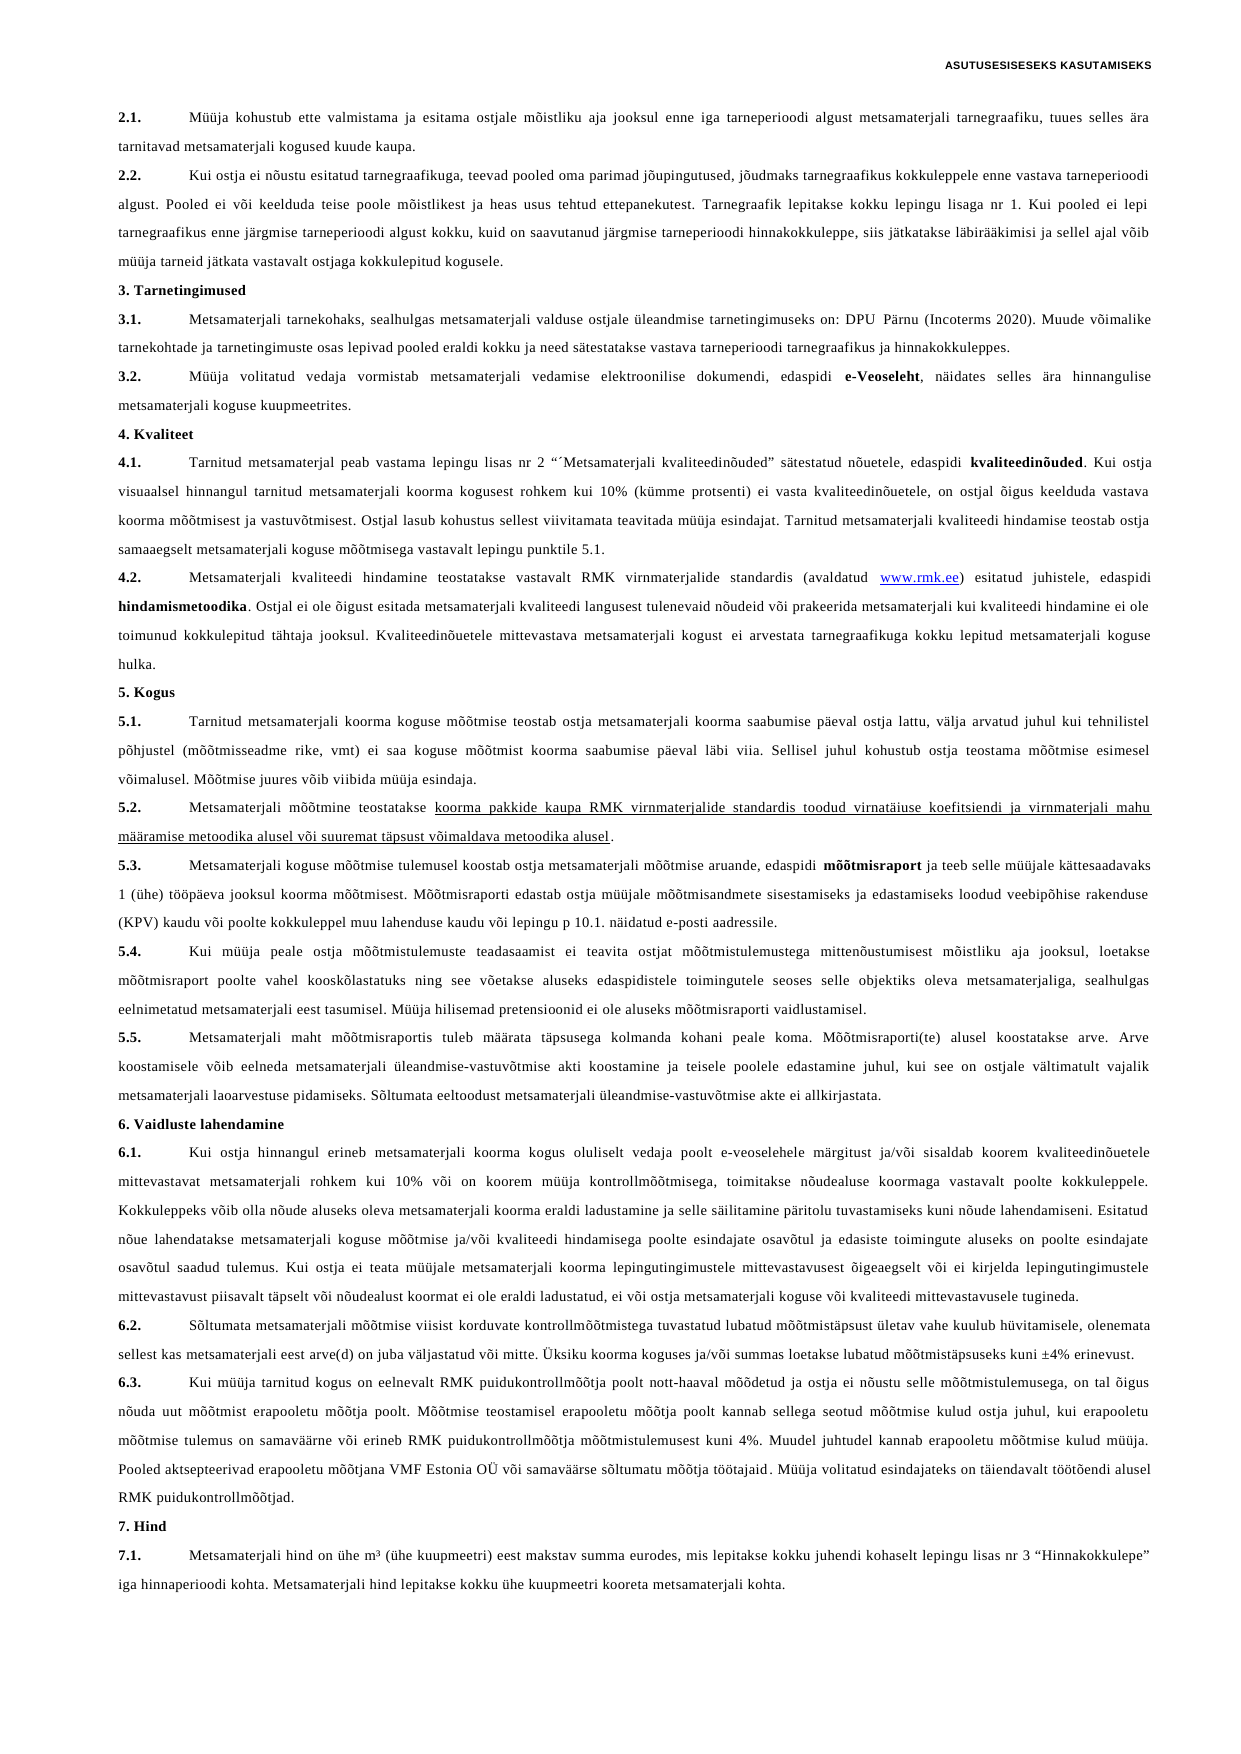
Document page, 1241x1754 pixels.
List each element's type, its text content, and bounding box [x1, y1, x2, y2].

text 4.1. Tarnitud metsamaterjal peab vastama lepingu lisas nr 2 “´Metsamaterjali kvaliteedinõuded” sätestatud nõuetele, edaspidi kvaliteedinõuded. Kui ostja visuaalsel hinnangul tarnitud metsamaterjali koorma kogusest rohkem kui 10% (kümme protsenti) ei vasta kvaliteedinõuetele, on ostjal õigus keelduda vastava koorma mõõtmisest ja vastuvõtmisest. Ostjal lasub kohustus sellest viivitamata teavitada müüja esindajat. Tarnitud metsamaterjali kvaliteedi hindamise teostab ostja samaaegselt metsamaterjali koguse mõõtmisega vastavalt lepingu punktile 5.1. [118, 454, 1152, 569]
text 6.3. Kui müüja tarnitud kogus on eelnevalt RMK puidukontrollmõõtja poolt nott-haaval mõõdetud ja ostja ei nõustu selle mõõtmistulemusega, on tal õigus nõuda uut mõõtmist erapooletu mõõtja poolt. Mõõtmise teostamisel erapooletu mõõtja poolt kannab sellega seotud mõõtmise kulud ostja juhul, kui erapooletu mõõtmise tulemus on samaväärne või erineb RMK puidukontrollmõõtja mõõtmistulemusest kuni 4%. Muudel juhtudel kannab erapooletu mõõtmise kulud müüja. Pooled aktsepteerivad erapooletu mõõtjana VMF Estonia OÜ või samaväärse sõltumatu mõõtja töötajaid. Müüja volitatud esindajateks on täiendavalt töötõendi alusel RMK puidukontrollmõõtjad. [118, 1374, 1152, 1518]
text 5.4. Kui müüja peale ostja mõõtmistulemuste teadasaamist ei teavita ostjat mõõtmistulemustega mittenõustumisest mõistliku aja jooksul, loetakse mõõtmisraport poolte vahel kooskõlastatuks ning see võetakse aluseks edaspidistele toimingutele seoses selle objektiks oleva metsamaterjaliga, sealhulgas eelnimetatud metsamaterjali eest tasumisel. Müüja hilisemad pretensioonid ei ole aluseks mõõtmisraporti vaidlustamisel. [118, 943, 1152, 1029]
text 3. Tarnetingimused [118, 282, 1152, 311]
text 5. Kogus [118, 684, 1152, 713]
text 3.2. Müüja volitatud vedaja vormistab metsamaterjali vedamise elektroonilise dokumendi, edaspidi e-Veoseleht, näidates selles ära hinnangulise metsamaterjali koguse kuupmeetrites. [118, 368, 1152, 426]
text 5.1. Tarnitud metsamaterjali koorma koguse mõõtmise teostab ostja metsamaterjali koorma saabumise päeval ostja lattu, välja arvatud juhul kui tehnilistel põhjustel (mõõtmisseadme rike, vmt) ei saa koguse mõõtmist koorma saabumise päeval läbi viia. Sellisel juhul kohustub ostja teostama mõõtmise esimesel võimalusel. Mõõtmise juures võib viibida müüja esindaja. [118, 713, 1152, 799]
text 7. Hind [118, 1518, 1152, 1547]
text 5.3. Metsamaterjali koguse mõõtmise tulemusel koostab ostja metsamaterjali mõõtmise aruande, edaspidi mõõtmisraport ja teeb selle müüjale kättesaadavaks 1 (ühe) tööpäeva jooksul koorma mõõtmisest. Mõõtmisraporti edastab ostja müüjale mõõtmisandmete sisestamiseks ja edastamiseks loodud veebipõhise rakenduse (KPV) kaudu või poolte kokkuleppel muu lahenduse kaudu või lepingu p 10.1. näidatud e-posti aadressile. [118, 857, 1152, 943]
text 6. Vaidluste lahendamine [118, 1116, 1152, 1144]
text 2.2. Kui ostja ei nõustu esitatud tarnegraafikuga, teevad pooled oma parimad jõupingutused, jõudmaks tarnegraafikus kokkuleppele enne vastava tarneperioodi algust. Pooled ei või keelduda teise poole mõistlikest ja heas usus tehtud ettepanekutest. Tarnegraafik lepitakse kokku lepingu lisaga nr 1. Kui pooled ei lepi tarnegraafikus enne järgmise tarneperioodi algust kokku, kuid on saavutanud järgmise tarneperioodi hinnakokkuleppe, siis jätkatakse läbirääkimisi ja sellel ajal võib müüja tarneid jätkata vastavalt ostjaga kokkulepitud kogusele. [118, 167, 1152, 282]
text 3.1. Metsamaterjali tarnekohaks, sealhulgas metsamaterjali valduse ostjale üleandmise tarnetingimuseks on: DPU Pärnu (Incoterms 2020). Muude võimalike tarnekohtade ja tarnetingimuste osas lepivad pooled eraldi kokku ja need sätestatakse vastava tarneperioodi tarnegraafikus ja hinnakokkuleppes. [118, 311, 1152, 368]
text 5.5. Metsamaterjali maht mõõtmisraportis tuleb määrata täpsusega kolmanda kohani peale koma. Mõõtmisraporti(te) alusel koostatakse arve. Arve koostamisele võib eelneda metsamaterjali üleandmise-vastuvõtmise akti koostamine ja teisele poolele edastamine juhul, kui see on ostjale vältimatult vajalik metsamaterjali laoarvestuse pidamiseks. Sõltumata eeltoodust metsamaterjali üleandmise-vastuvõtmise akte ei allkirjastata. [118, 1029, 1152, 1116]
text 6.2. Sõltumata metsamaterjali mõõtmise viisist korduvate kontrollmõõtmistega tuvastatud lubatud mõõtmistäpsust ületav vahe kuulub hüvitamisele, olenemata sellest kas metsamaterjali eest arve(d) on juba väljastatud või mitte. Üksiku koorma koguses ja/või summas loetakse lubatud mõõtmistäpsuseks kuni ±4% erinevust. [118, 1317, 1152, 1374]
text 5.2. Metsamaterjali mõõtmine teostatakse koorma pakkide kaupa RMK virnmaterjalide standardis toodud virnatäiuse koefitsiendi ja virnmaterjali mahu määramise metoodika alusel või suuremat täpsust võimaldava metoodika alusel. [118, 799, 1152, 857]
text 6.1. Kui ostja hinnangul erineb metsamaterjali koorma kogus oluliselt vedaja poolt e-veoselehele märgitust ja/või sisaldab koorem kvaliteedinõuetele mittevastavat metsamaterjali rohkem kui 10% või on koorem müüja kontrollmõõtmisega, toimitakse nõudealuse koormaga vastavalt poolte kokkuleppele. Kokkuleppeks võib olla nõude aluseks oleva metsamaterjali koorma eraldi ladustamine ja selle säilitamine päritolu tuvastamiseks kuni nõude lahendamiseni. Esitatud nõue lahendatakse metsamaterjali koguse mõõtmise ja/või kvaliteedi hindamisega poolte esindajate osavõtul ja edasiste toimingute aluseks on poolte esindajate osavõtul saadud tulemus. Kui ostja ei teata müüjale metsamaterjali koorma lepingutingimustele mittevastavusest õigeaegselt või ei kirjelda lepingutingimustele mittevastavust piisavalt täpselt või nõudealust koormat ei ole eraldi ladustatud, ei või ostja metsamaterjali koguse või kvaliteedi mittevastavusele tugineda. [118, 1144, 1152, 1317]
text 2.1. Müüja kohustub ette valmistama ja esitama ostjale mõistliku aja jooksul enne iga tarneperioodi algust metsamaterjali tarnegraafiku, tuues selles ära tarnitavad metsamaterjali kogused kuude kaupa. [118, 109, 1152, 167]
text 4. Kvaliteet [118, 426, 1152, 454]
text 7.1. Metsamaterjali hind on ühe m³ (ühe kuupmeetri) eest makstav summa eurodes, mis lepitakse kokku juhendi kohaselt lepingu lisas nr 3 “Hinnakokkulepe” iga hinnaperioodi kohta. Metsamaterjali hind lepitakse kokku ühe kuupmeetri kooreta metsamaterjali kohta. [118, 1547, 1152, 1604]
text 4.2. Metsamaterjali kvaliteedi hindamine teostatakse vastavalt RMK virnmaterjalide standardis (avaldatud www.rmk.ee) esitatud juhistele, edaspidi hindamismetoodika. Ostjal ei ole õigust esitada metsamaterjali kvaliteedi langusest tulenevaid nõudeid või prakeerida metsamaterjali kui kvaliteedi hindamine ei ole toimunud kokkulepitud tähtaja jooksul. Kvaliteedinõuetele mittevastava metsamaterjali kogust tarnegraafikuga kokku lepitud metsamaterjali koguse hulka. [118, 569, 1152, 684]
